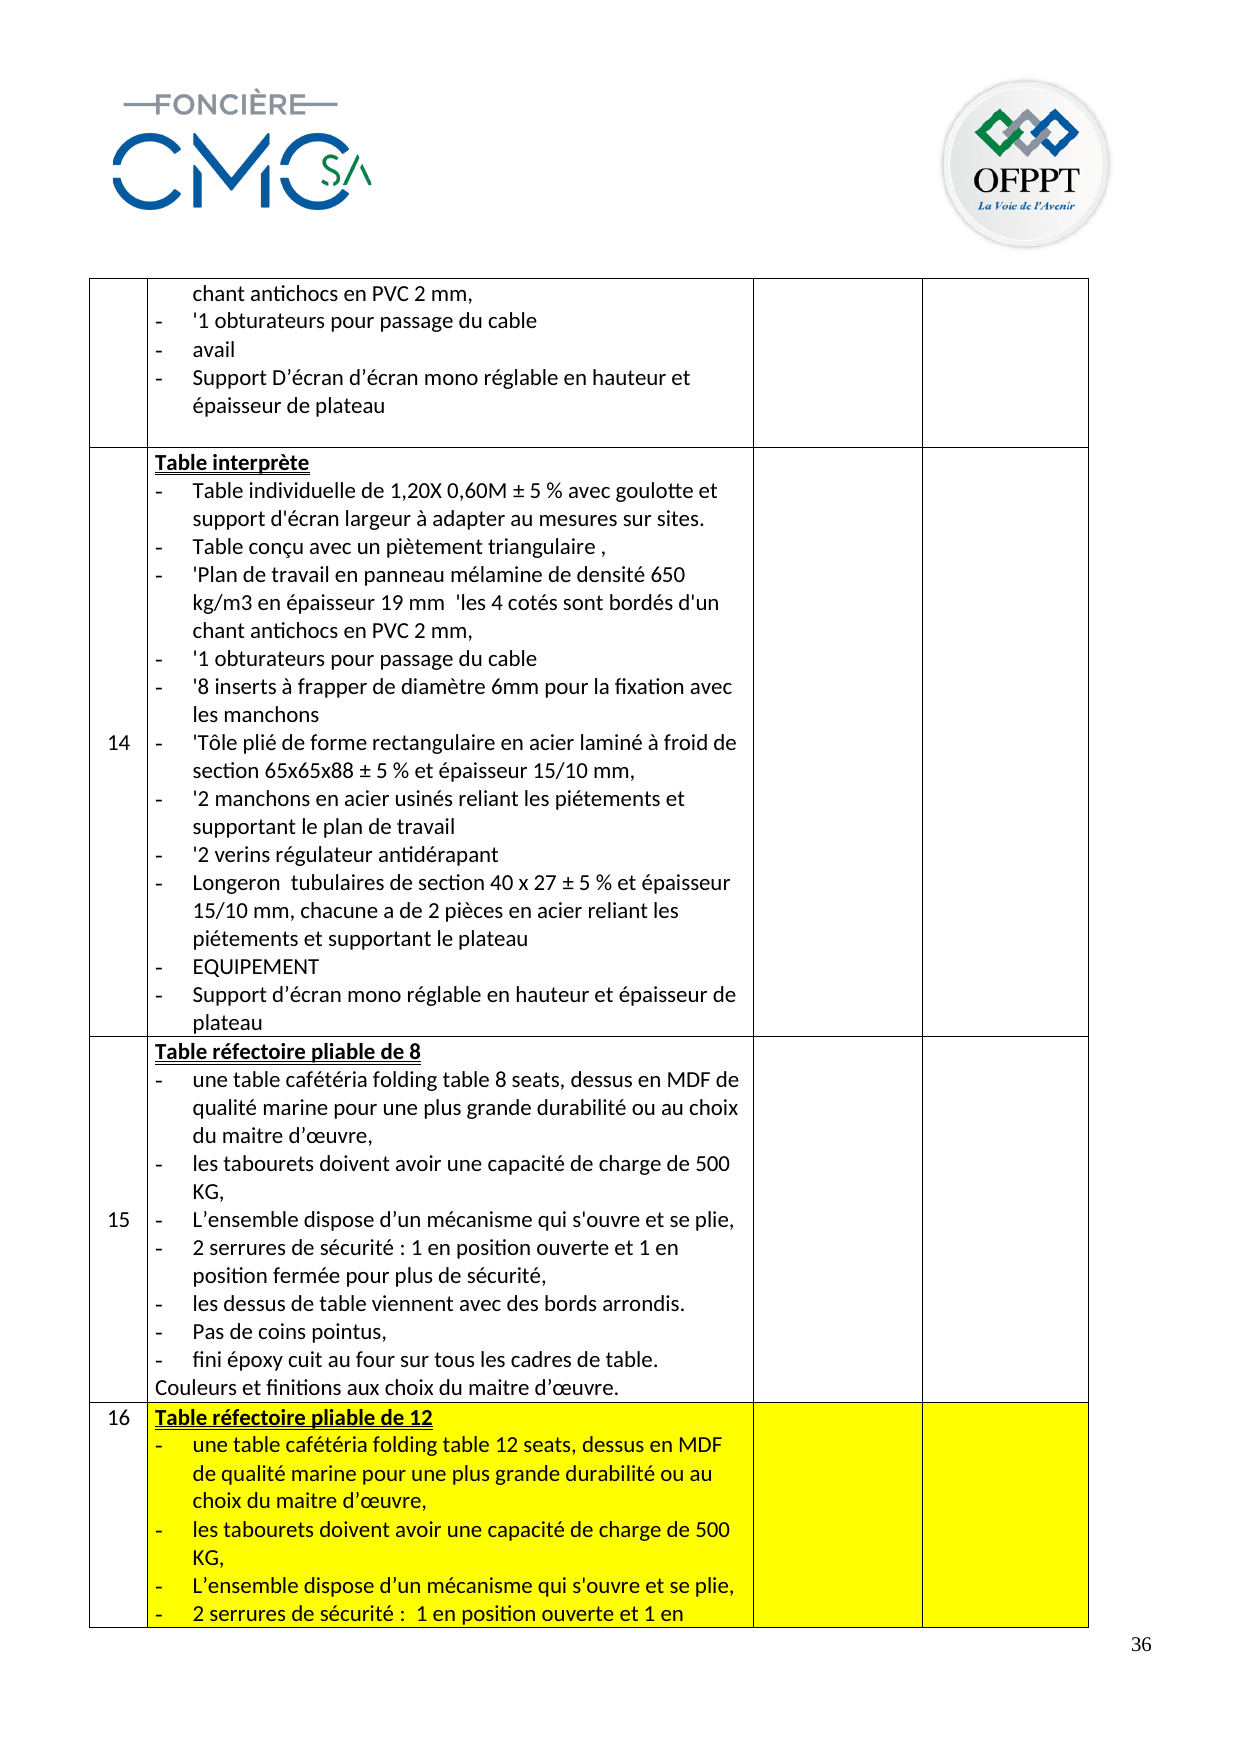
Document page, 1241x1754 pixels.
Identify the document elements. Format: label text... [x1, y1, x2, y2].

table_cell Table interprète Table individuelle de 1,20X 0,60M ± 5 % avec goulotte et support d'écran largeur à adapter au mesures sur sites. Table conçu avec un piètement triangulaire , 'Plan de travail en panneau mélamine de densité 650 kg/m3 en épaisseur 19 mm 'les 4 cotés sont bordés d'un chant antichocs en PVC 2 mm, '1 obturateurs pour passage du cable '8 inserts à frapper de diamètre 6mm pour la fixation avec les manchons 'Tôle plié de forme rectangulaire en acier laminé à froid de section 65x65x88 ± 5 % et épaisseur 15/10 mm, '2 manchons en acier usinés reliant les piétements et supportant le plan de travail '2 verins régulateur antidérapant Longeron tubulaires de section 40 x 27 ± 5 % et épaisseur 15/10 mm, chacune a de 2 pièces en acier reliant les piétements et supportant le plateau EQUIPEMENT Support d’écran mono réglable en hauteur et épaisseur de plateau [148, 448, 753, 1036]
table_cell [923, 1037, 1088, 1402]
table_cell 16 [90, 1403, 147, 1627]
table_cell [923, 279, 1088, 447]
table_cell 15 [90, 1037, 147, 1402]
table_cell [923, 1403, 1088, 1627]
table_cell 13 [90, 279, 147, 447]
table_cell 14 [90, 448, 147, 1036]
picture [112, 88, 372, 210]
table_cell [754, 448, 922, 1036]
table_cell [923, 448, 1088, 1036]
table_cell [754, 1037, 922, 1402]
table_cell [754, 279, 922, 447]
table_cell [754, 1403, 922, 1627]
picture [935, 73, 1116, 254]
table_cell Table réfectoire pliable de 8 une table cafétéria folding table 8 seats, dessus en MDF de qualité marine pour une plus grande durabilité ou au choix du maitre d’œuvre, les tabourets doivent avoir une capacité de charge de 500 KG, L’ensemble dispose d’un mécanisme qui s'ouvre et se plie, 2 serrures de sécurité : 1 en position ouverte et 1 en position fermée pour plus de sécurité, les dessus de table viennent avec des bords arrondis. Pas de coins pointus, fini époxy cuit au four sur tous les cadres de table. Couleurs et finitions aux choix du maitre d’œuvre. [148, 1037, 753, 1402]
